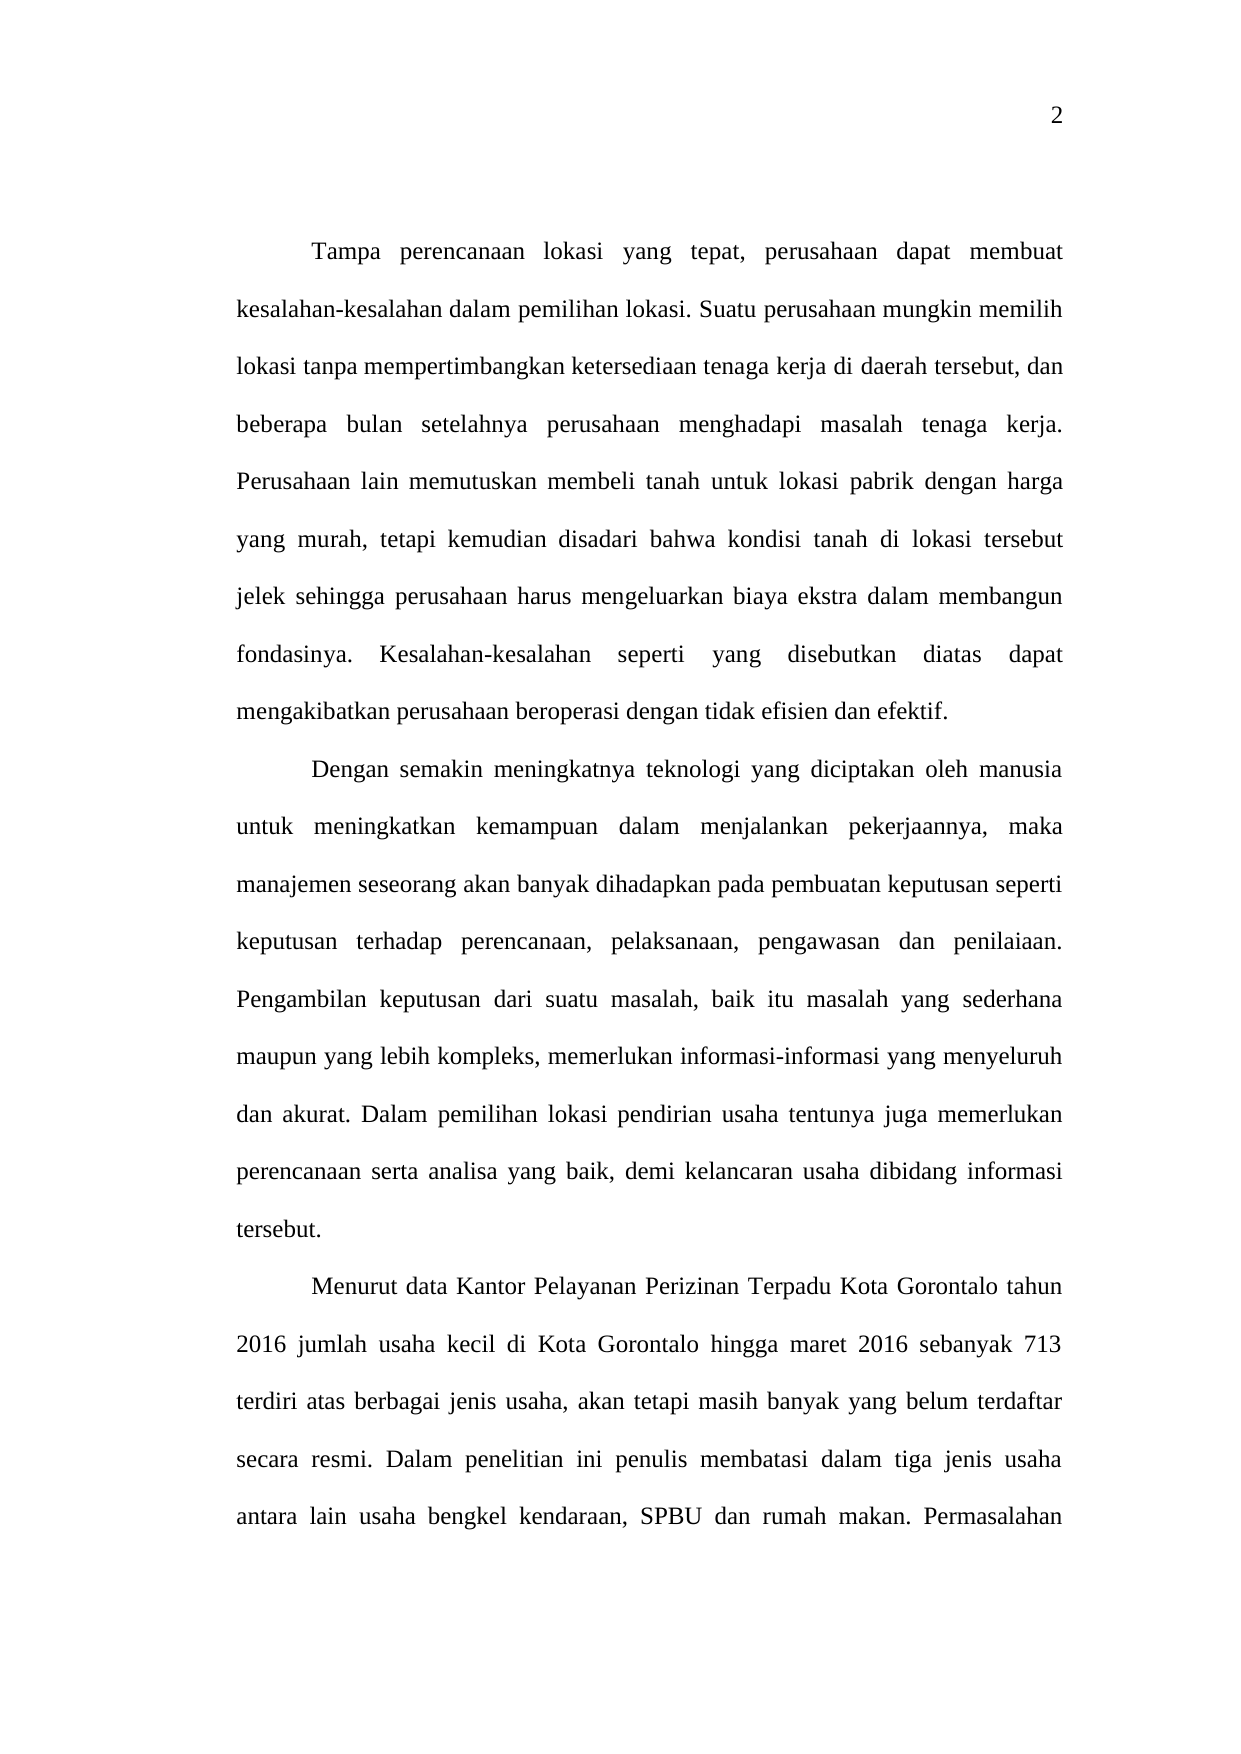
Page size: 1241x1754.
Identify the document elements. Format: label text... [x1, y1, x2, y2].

text Dengan semakin meningkatnya teknologi yang diciptakan oleh manusia untuk meningkatkan kemampuan dalam menjalankan pekerjaannya, maka manajemen seseorang akan banyak dihadapkan pada pembuatan keputusan seperti keputusan terhadap perencanaan, pelaksanaan, pengawasan dan penilaiaan. Pengambilan keputusan dari suatu masalah, baik itu masalah yang sederhana maupun yang lebih kompleks, memerlukan informasi-informasi yang menyeluruh dan akurat. Dalam pemilihan lokasi pendirian usaha tentunya juga memerlukan perencanaan serta analisa yang baik, demi kelancaran usaha dibidang informasi tersebut. [236, 754, 1063, 1243]
text Tampa perencanaan lokasi yang tepat, perusahaan dapat membuat kesalahan-kesalahan dalam pemilihan lokasi. Suatu perusahaan mungkin memilih lokasi tanpa mempertimbangkan ketersediaan tenaga kerja di daerah tersebut, dan beberapa bulan setelahnya perusahaan menghadapi masalah tenaga kerja. Perusahaan lain memutuskan membeli tanah untuk lokasi pabrik dengan harga yang murah, tetapi kemudian disadari bahwa kondisi tanah di lokasi tersebut jelek sehingga perusahaan harus mengeluarkan biaya ekstra dalam membangun fondasinya. Kesalahan-kesalahan seperti yang disebutkan diatas dapat mengakibatkan perusahaan beroperasi dengan tidak efisien dan efektif. [236, 236, 1063, 725]
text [236, 1271, 1063, 1530]
